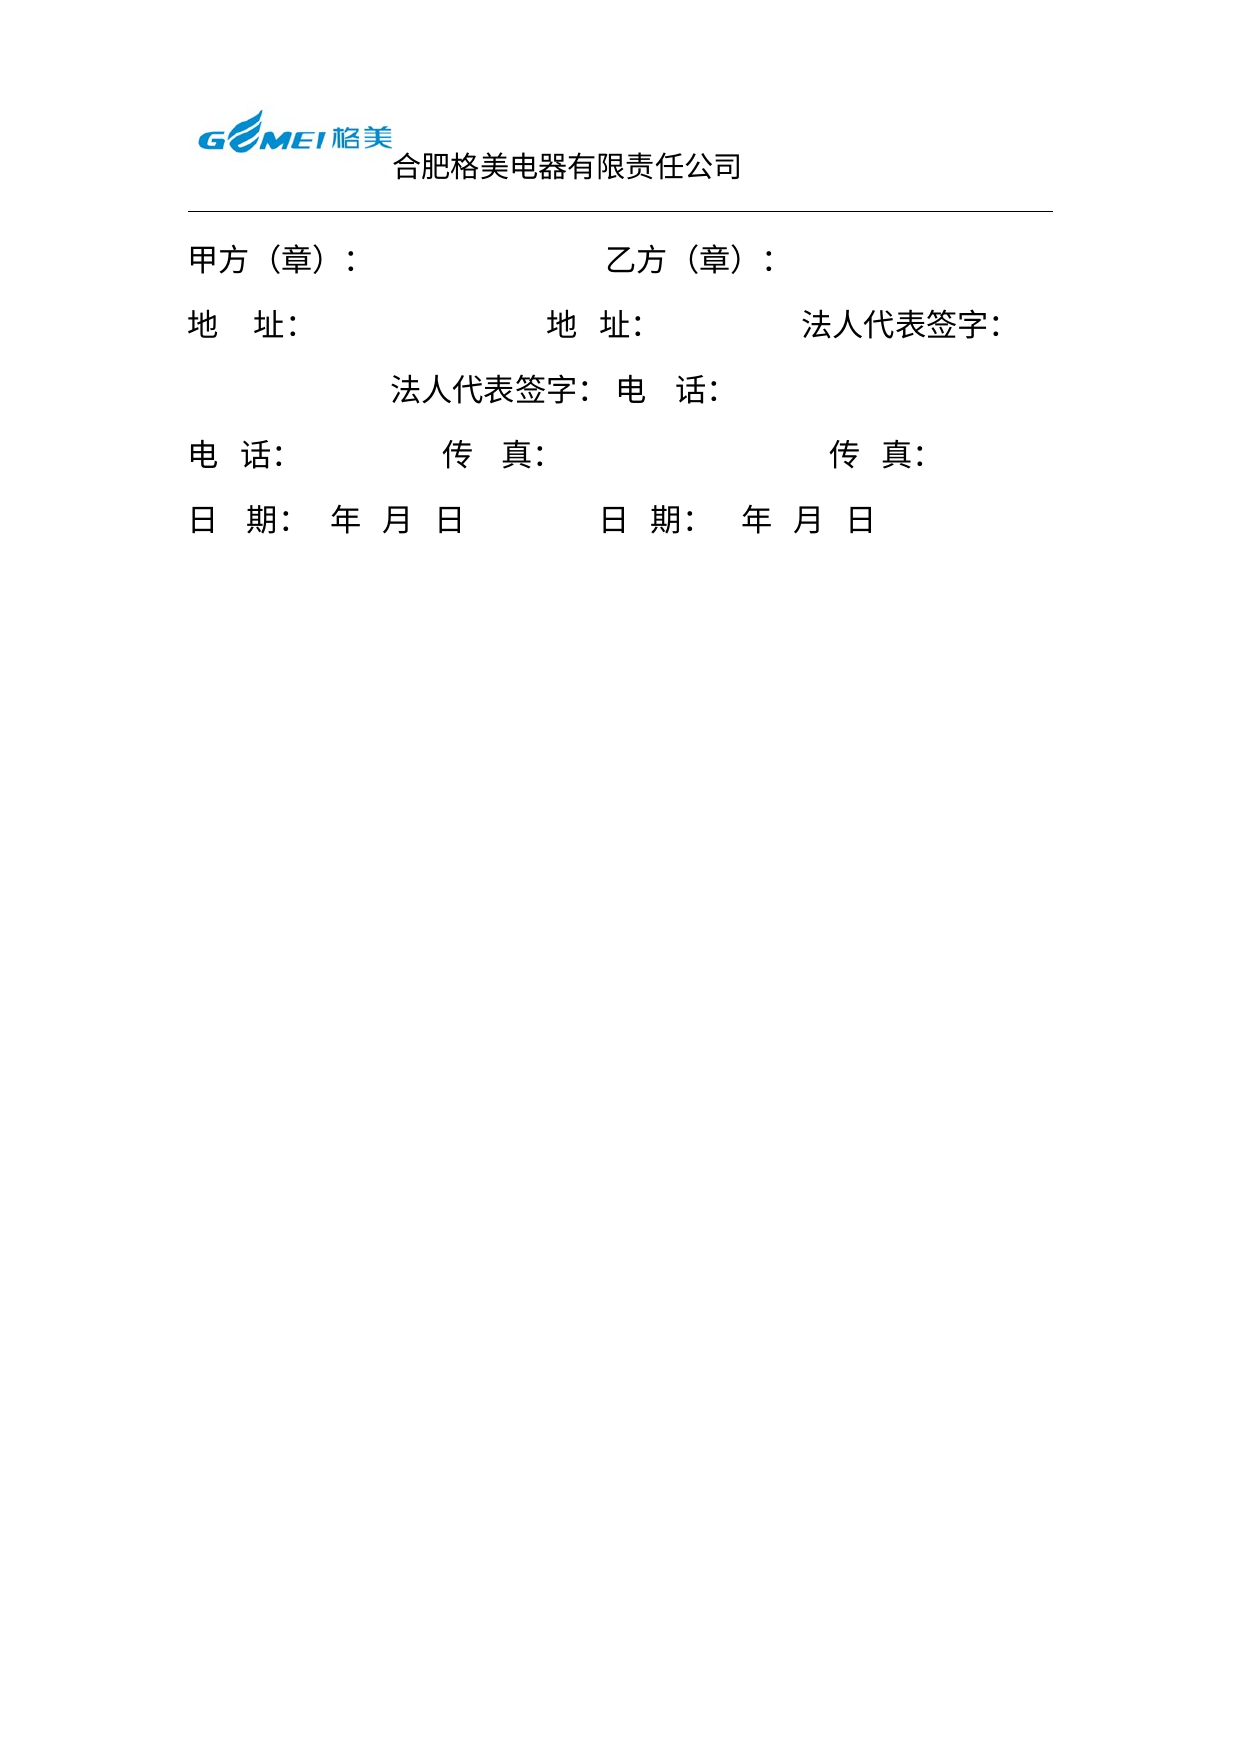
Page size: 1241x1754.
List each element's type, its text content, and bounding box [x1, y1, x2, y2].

text 日 期： 年 月 日 日 期： 年 月 日 [187, 486, 1053, 551]
text 地 址： 地 址： 法人代表签字： 法人代表签字： 电 话： 电 话： 传 真： 传 真： [187, 291, 1053, 486]
text 甲方（章）： 乙方（章）： [187, 226, 1053, 291]
picture [187, 88, 393, 178]
